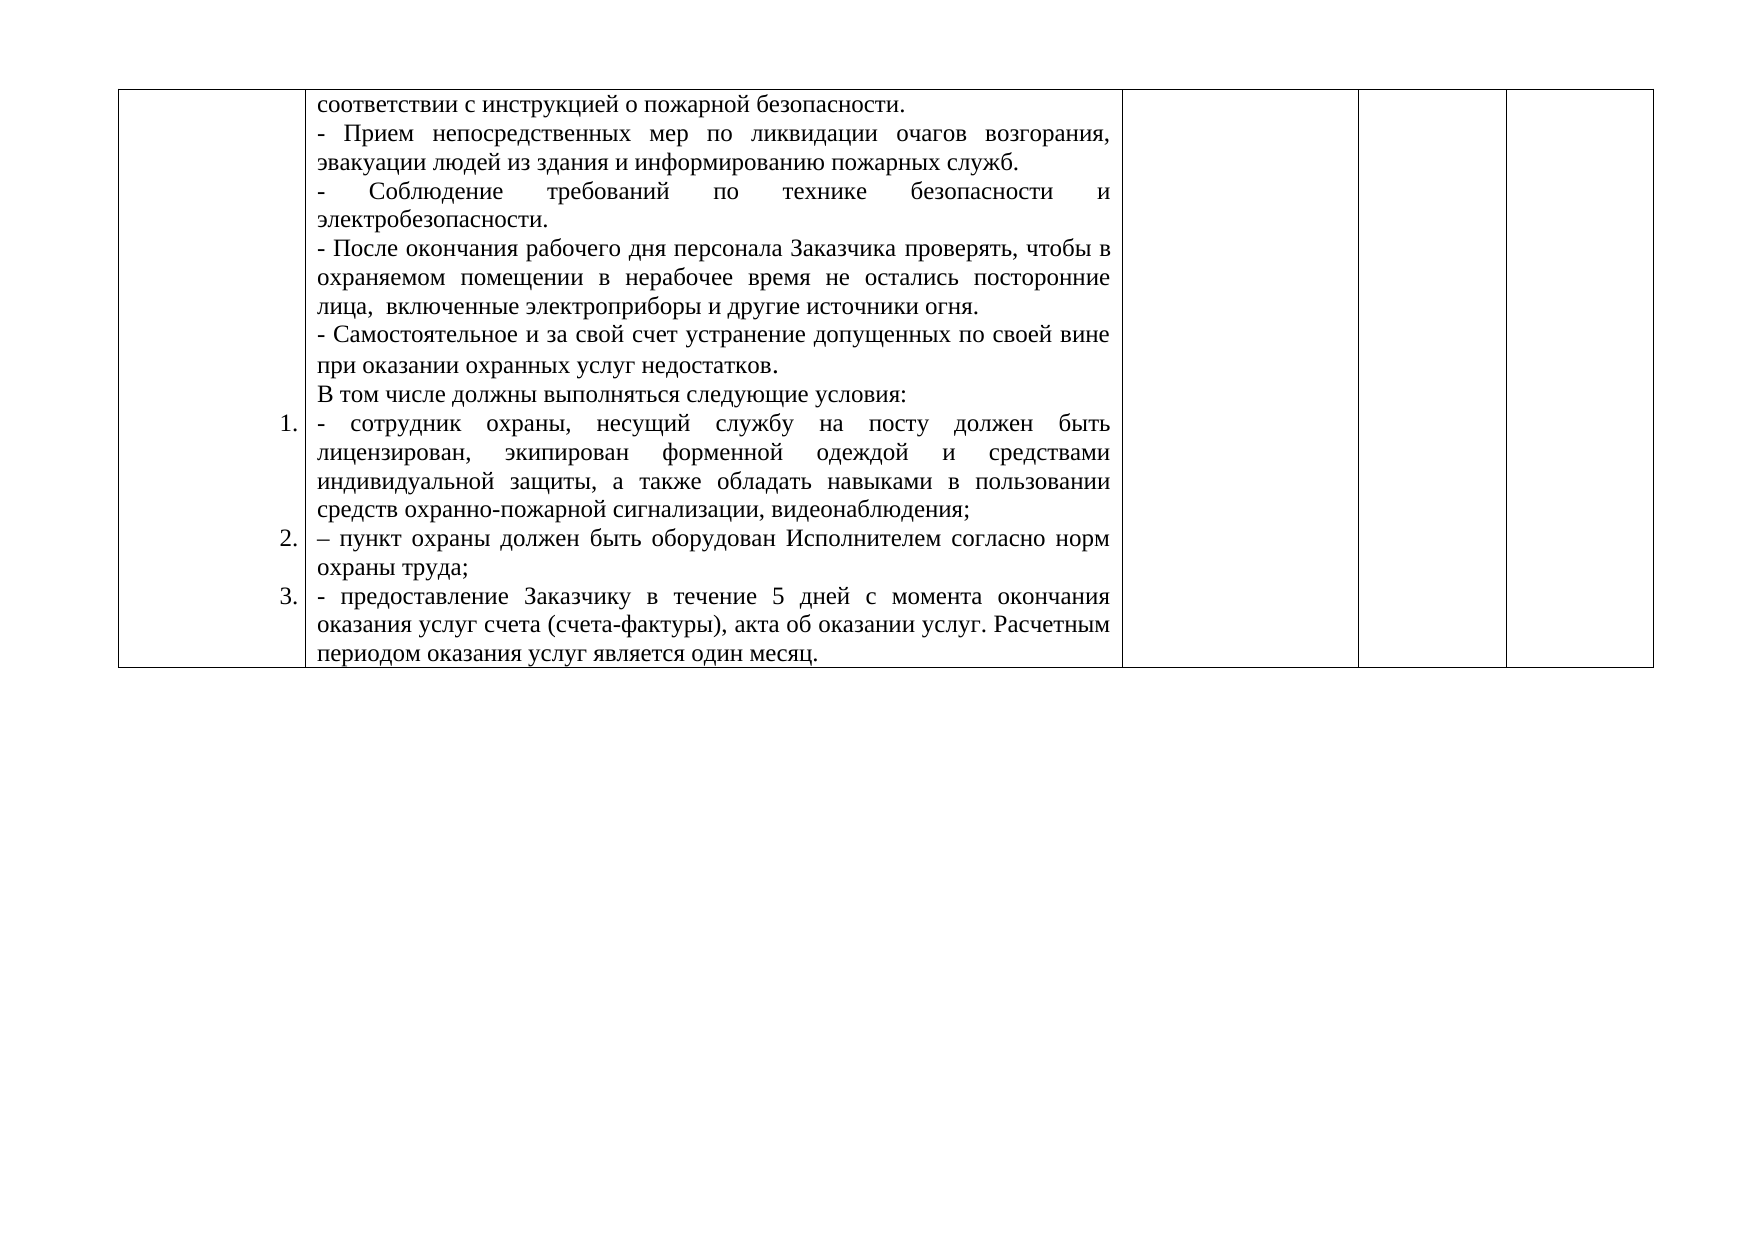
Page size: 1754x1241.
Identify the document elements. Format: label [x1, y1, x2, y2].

table_cell [1507, 90, 1653, 667]
table_cell [1359, 90, 1506, 667]
table_cell [306, 90, 1122, 667]
table_cell [1123, 90, 1358, 667]
table_cell [119, 90, 305, 667]
